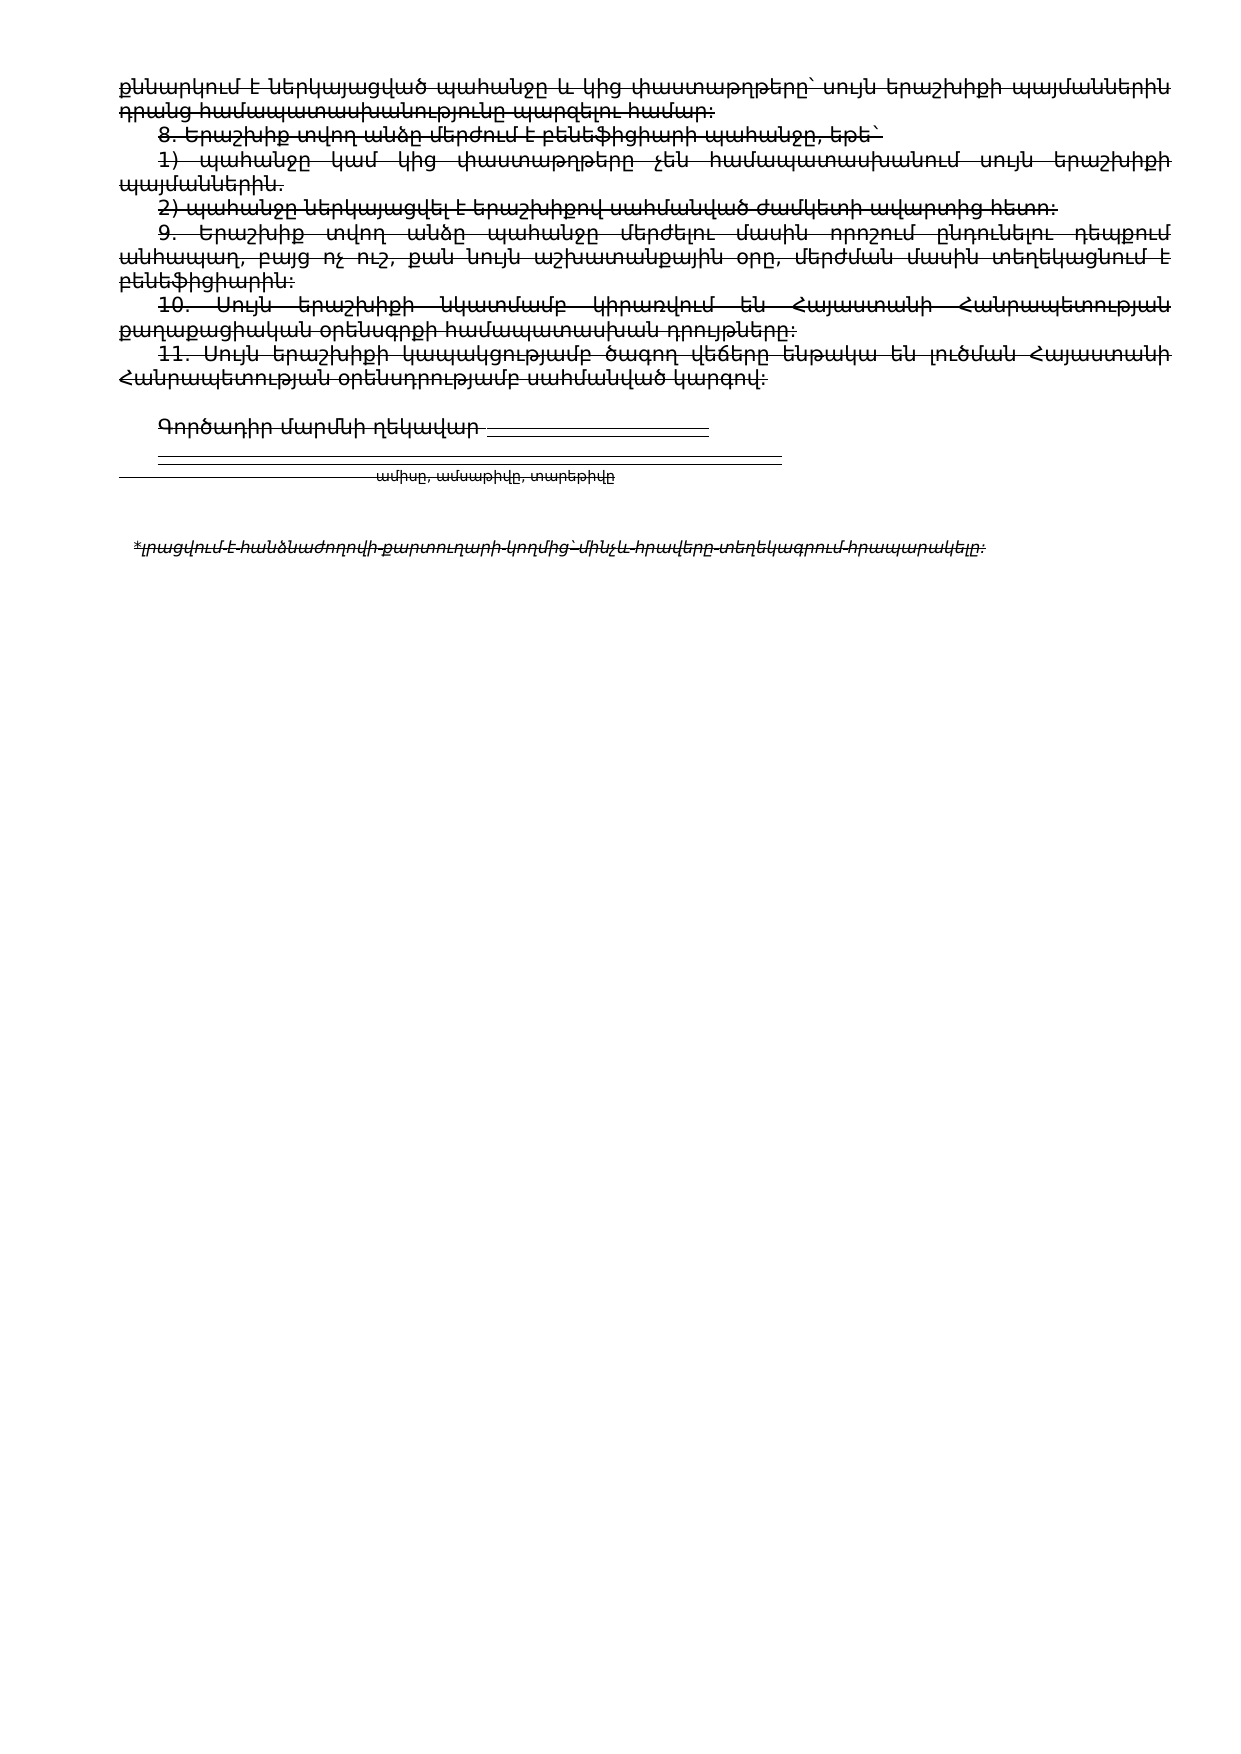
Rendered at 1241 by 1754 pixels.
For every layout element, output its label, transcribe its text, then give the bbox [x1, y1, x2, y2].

text 9. Երաշխիք տվող անձը պահանջը մերժելու մասին որոշում ընդունելու դեպքում անհապաղ, բայց ոչ ուշ, քան նույն աշխատանքային օրը, մերժման մասին տեղեկացնում է բենեֆիցիարին: [118, 221, 1171, 258]
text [118, 89, 1171, 123]
text 1) պահանջը կամ կից փաստաթղթերը չեն համապատասխանում սույն երաշխիքի պայմաններին. [118, 148, 1171, 196]
text Գործադիր մարմնի ղեկավար [118, 415, 1171, 439]
text 2) պահանջը ներկայացվել է երաշխիքով սահմանված ժամկետի ավարտից հետո: [118, 196, 1171, 221]
text 9. Երաշխիք տվող անձը պահանջը մերժելու մասին որոշում ընդունելու դեպքում անհապաղ, բայց ոչ ուշ, քան նույն աշխատանքային օրը, մերժման մասին տեղեկացնում է բենեֆիցիարին: [118, 259, 1171, 293]
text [118, 75, 1171, 88]
text ամիսը, ամսաթիվը, տարեթիվը [118, 468, 1171, 497]
text 11. Սույն երաշխիքի կապակցությամբ ծագող վեճերը ենթակա են լուծման Հայաստանի Հանրապետության օրենսդրությամբ սահմանված կարգով: [118, 342, 1171, 391]
text 8. Երաշխիք տվող անձը մերժում է բենեֆիցիարի պահանջը, եթե` [118, 123, 1171, 148]
text *լրացվում է հանձնաժողովի քարտուղարի կողմից` մինչև հրավերը տեղեկագրում հրապարակելը: [118, 536, 1171, 558]
text 10. Սույն երաշխիքի նկատմամբ կիրառվում են Հայաստանի Հանրապետության քաղաքացիական օրենսգրքի համապատասխան դրույթները: [118, 293, 1171, 342]
